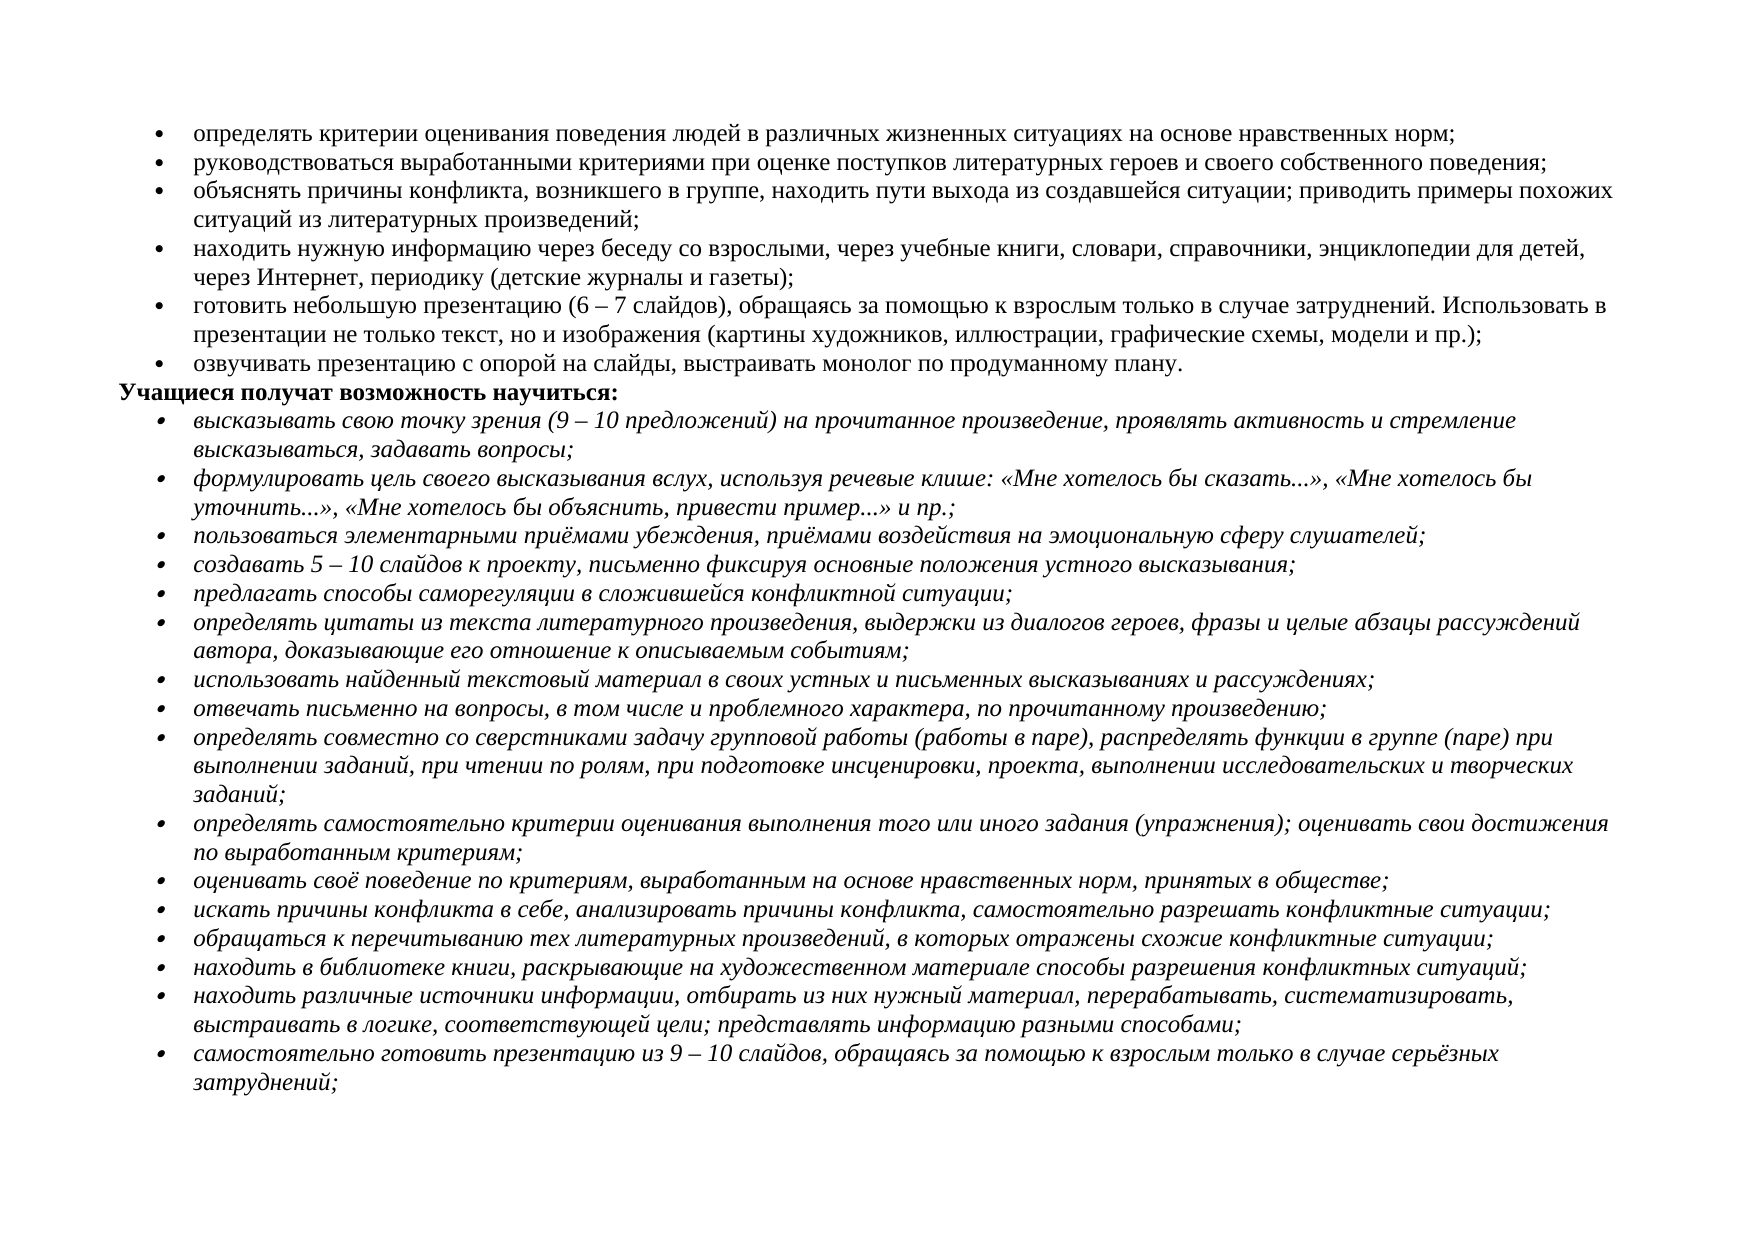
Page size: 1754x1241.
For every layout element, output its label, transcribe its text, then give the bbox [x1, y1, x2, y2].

list руководствоваться выработанными критериями при оценке поступков литературных героев и своего собственного поведения; [156, 147, 1636, 176]
list находить нужную информацию через беседу со взрослыми, через учебные книги, словари, справочники, энциклопедии для детей, через Интернет, периодику (детские журналы и газеты); [156, 233, 1636, 291]
list высказывать свою точку зрения (9 – 10 предложений) на прочитанное произведение, проявлять активность и стремление высказываться, задавать вопросы; [156, 406, 1636, 463]
text Учащиеся получат возможность научиться: [118, 377, 1636, 406]
list искать причины конфликта в себе, анализировать причины конфликта, самостоятельно разрешать конфликтные ситуации; [156, 894, 1636, 923]
list объяснять причины конфликта, возникшего в группе, находить пути выхода из создавшейся ситуации; приводить примеры похожих ситуаций из литературных произведений; [156, 176, 1636, 233]
list определять самостоятельно критерии оценивания выполнения того или иного задания (упражнения); оценивать свои достижения по выработанным критериям; [156, 808, 1636, 866]
list находить в библиотеке книги, раскрывающие на художественном материале способы разрешения конфликтных ситуаций; [156, 952, 1636, 981]
list обращаться к перечитыванию тех литературных произведений, в которых отражены схожие конфликтные ситуации; [156, 923, 1636, 952]
list формулировать цель своего высказывания вслух, используя речевые клише: «Мне хотелось бы сказать...», «Мне хотелось бы уточнить...», «Мне хотелось бы объяснить, привести пример...» и пр.; [156, 463, 1636, 521]
list предлагать способы саморегуляции в сложившейся конфликтной ситуации; [156, 578, 1636, 607]
list готовить небольшую презентацию (6 – 7 слайдов), обращаясь за помощью к взрослым только в случае затруднений. Использовать в презентации не только текст, но и изображения (картины художников, иллюстрации, графические схемы, модели и пр.); [156, 291, 1636, 348]
list пользоваться элементарными приёмами убеждения, приёмами воздействия на эмоциональную сферу слушателей; [156, 521, 1636, 549]
list оценивать своё поведение по критериям, выработанным на основе нравственных норм, принятых в обществе; [156, 866, 1636, 894]
list определять совместно со сверстниками задачу групповой работы (работы в паре), распределять функции в группе (паре) при выполнении заданий, при чтении по ролям, при подготовке инсценировки, проекта, выполнении исследовательских и творческих заданий; [156, 722, 1636, 808]
list находить различные источники информации, отбирать из них нужный материал, перерабатывать, систематизировать, выстраивать в логике, соответствующей цели; представлять информацию разными способами; [156, 981, 1636, 1038]
list определять цитаты из текста литературного произведения, выдержки из диалогов героев, фразы и целые абзацы рассуждений автора, доказывающие его отношение к описываемым событиям; [156, 607, 1636, 664]
list использовать найденный текстовый материал в своих устных и письменных высказываниях и рассуждениях; [156, 664, 1636, 693]
list озвучивать презентацию с опорой на слайды, выстраивать монолог по продуманному плану. [156, 348, 1636, 377]
list самостоятельно готовить презентацию из 9 – 10 слайдов, обращаясь за помощью к взрослым только в случае серьёзных затруднений; [156, 1038, 1636, 1096]
list создавать 5 – 10 слайдов к проекту, письменно фиксируя основные положения устного высказывания; [156, 549, 1636, 578]
list определять критерии оценивания поведения людей в различных жизненных ситуациях на основе нравственных норм; [156, 118, 1636, 147]
list отвечать письменно на вопросы, в том числе и проблемного характера, по прочитанному произведению; [156, 693, 1636, 722]
